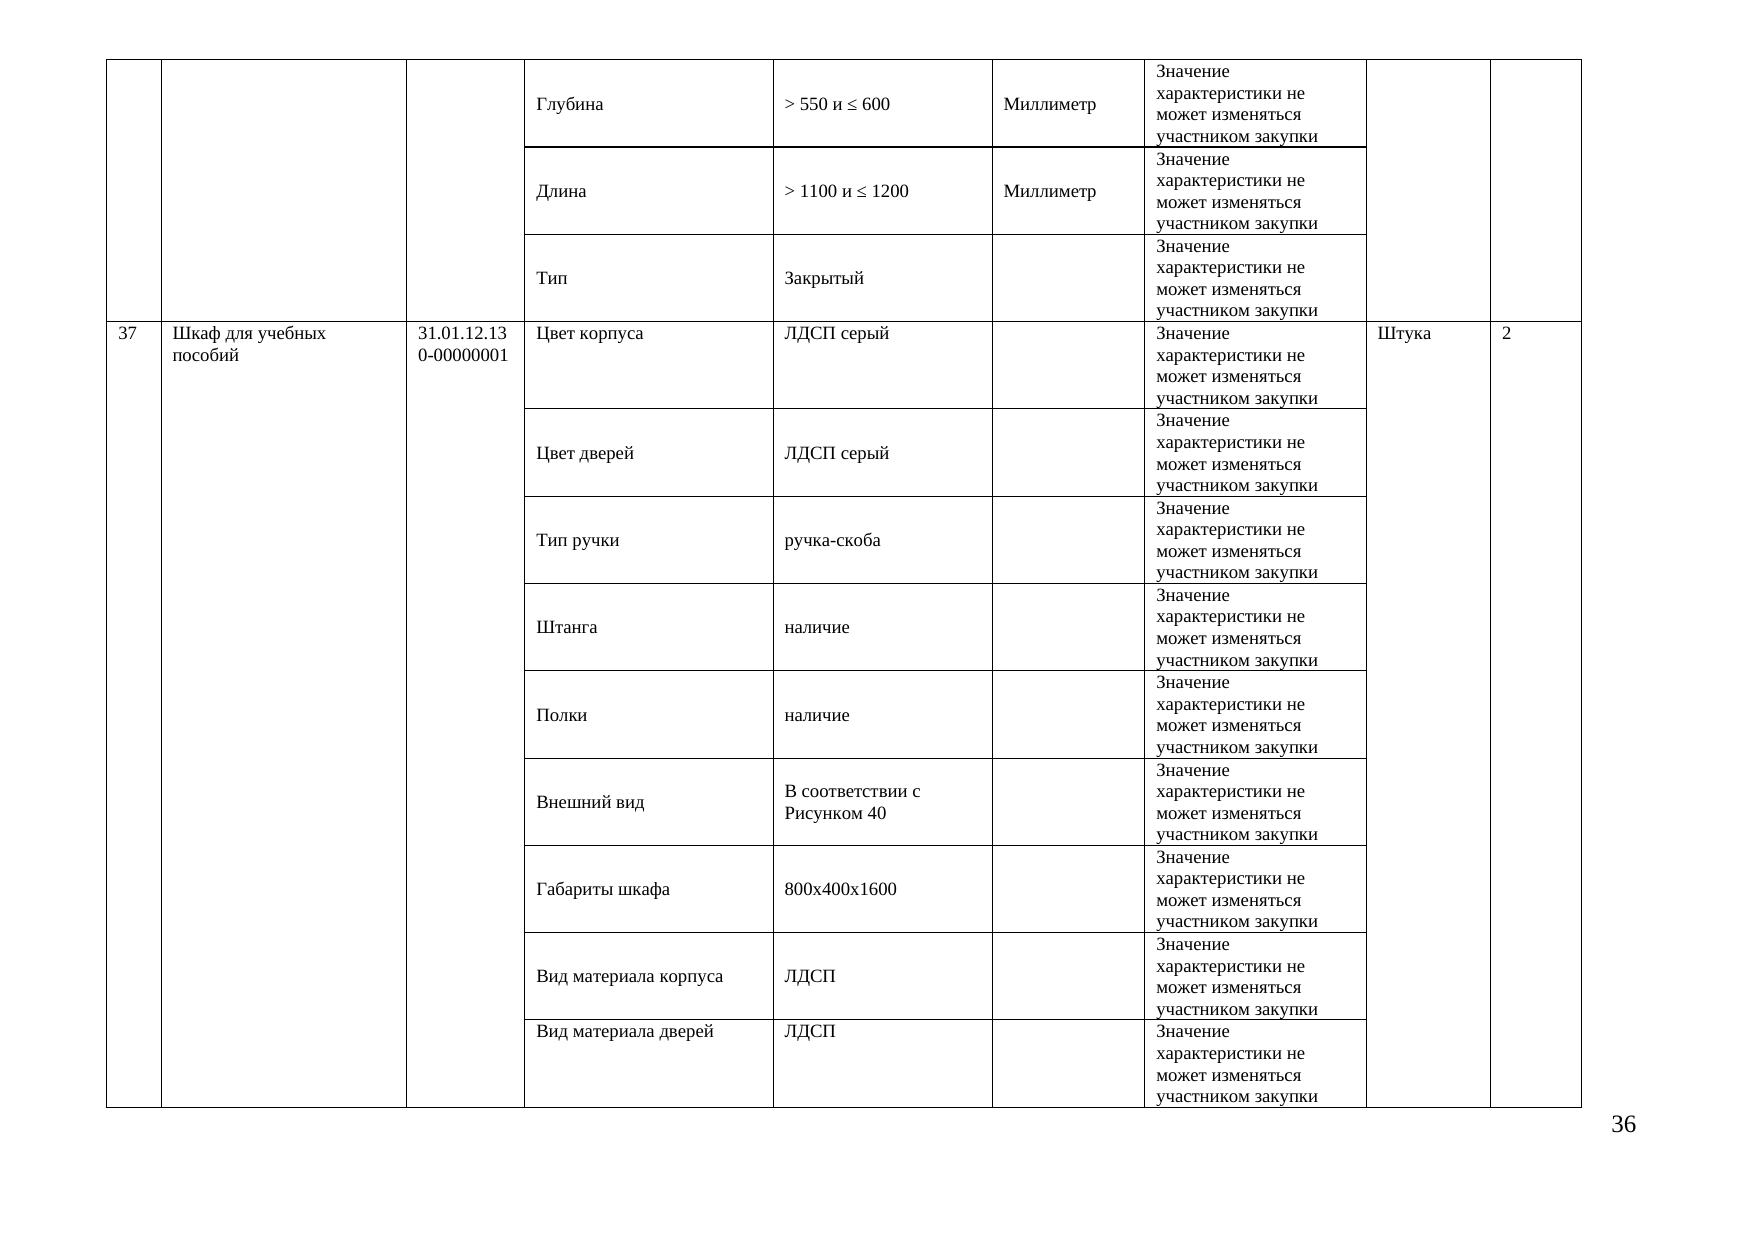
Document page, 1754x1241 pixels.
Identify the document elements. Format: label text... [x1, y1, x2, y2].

table_cell [993, 409, 1144, 496]
table_cell 800х400х1600 [774, 846, 992, 932]
table_cell ЛДСП серый [774, 322, 992, 408]
table_cell [993, 759, 1144, 845]
table_cell Значение характеристики не может изменяться участником закупки [1145, 759, 1366, 845]
table_cell [993, 235, 1144, 321]
table_cell ЛДСП [774, 1020, 992, 1107]
table_cell Штука [1367, 322, 1490, 1107]
table_cell Цвет корпуса [525, 322, 773, 408]
table_cell Тип ручки [525, 497, 773, 583]
table_cell [993, 671, 1144, 757]
table_cell Значение характеристики не может изменяться участником закупки [1145, 671, 1366, 757]
table_cell [993, 1020, 1144, 1107]
table_cell Вид материала дверей [525, 1020, 773, 1107]
table_cell ручка-скоба [774, 497, 992, 583]
table_cell Полки [525, 671, 773, 757]
table_cell > 550 и ≤ 600 [774, 60, 992, 146]
table_cell > 1100 и ≤ 1200 [774, 148, 992, 234]
table_cell [993, 846, 1144, 932]
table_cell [1145, 1020, 1366, 1107]
table_cell Длина [525, 148, 773, 234]
table_cell Миллиметр [993, 148, 1144, 234]
table_cell Значение характеристики не может изменяться участником закупки [1145, 409, 1366, 496]
table_cell Закрытый [774, 235, 992, 321]
table_cell Шкаф для учебных пособий [162, 322, 406, 1107]
table_cell В соответствии с Рисунком 40 [774, 759, 992, 845]
table_cell Цвет дверей [525, 409, 773, 496]
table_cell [1145, 148, 1366, 234]
table_cell [993, 584, 1144, 670]
table_cell [993, 322, 1144, 408]
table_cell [1145, 933, 1366, 1019]
table_cell ЛДСП [774, 933, 992, 1019]
table_cell Внешний вид [525, 759, 773, 845]
table_cell наличие [774, 671, 992, 757]
table_cell Значение характеристики не может изменяться участником закупки [1145, 846, 1366, 932]
table_cell Тип [525, 235, 773, 321]
table_cell Вид материала корпуса [525, 933, 773, 1019]
table_cell [993, 497, 1144, 583]
table_cell 37 [107, 322, 161, 1107]
table_cell Значение характеристики не может изменяться участником закупки [1145, 235, 1366, 321]
table_cell Габариты шкафа [525, 846, 773, 932]
table_cell [993, 933, 1144, 1019]
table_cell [1145, 60, 1366, 146]
table_cell Штанга [525, 584, 773, 670]
table_cell 31.01.12.130-00000001 [407, 322, 524, 1107]
table_cell Значение характеристики не может изменяться участником закупки [1145, 497, 1366, 583]
table_cell 2 [1491, 322, 1581, 1107]
table_cell Миллиметр [993, 60, 1144, 146]
table_cell Значение характеристики не может изменяться участником закупки [1145, 322, 1366, 408]
table_cell наличие [774, 584, 992, 670]
table_cell ЛДСП серый [774, 409, 992, 496]
table_cell Глубина [525, 60, 773, 146]
table_cell Значение характеристики не может изменяться участником закупки [1145, 584, 1366, 670]
